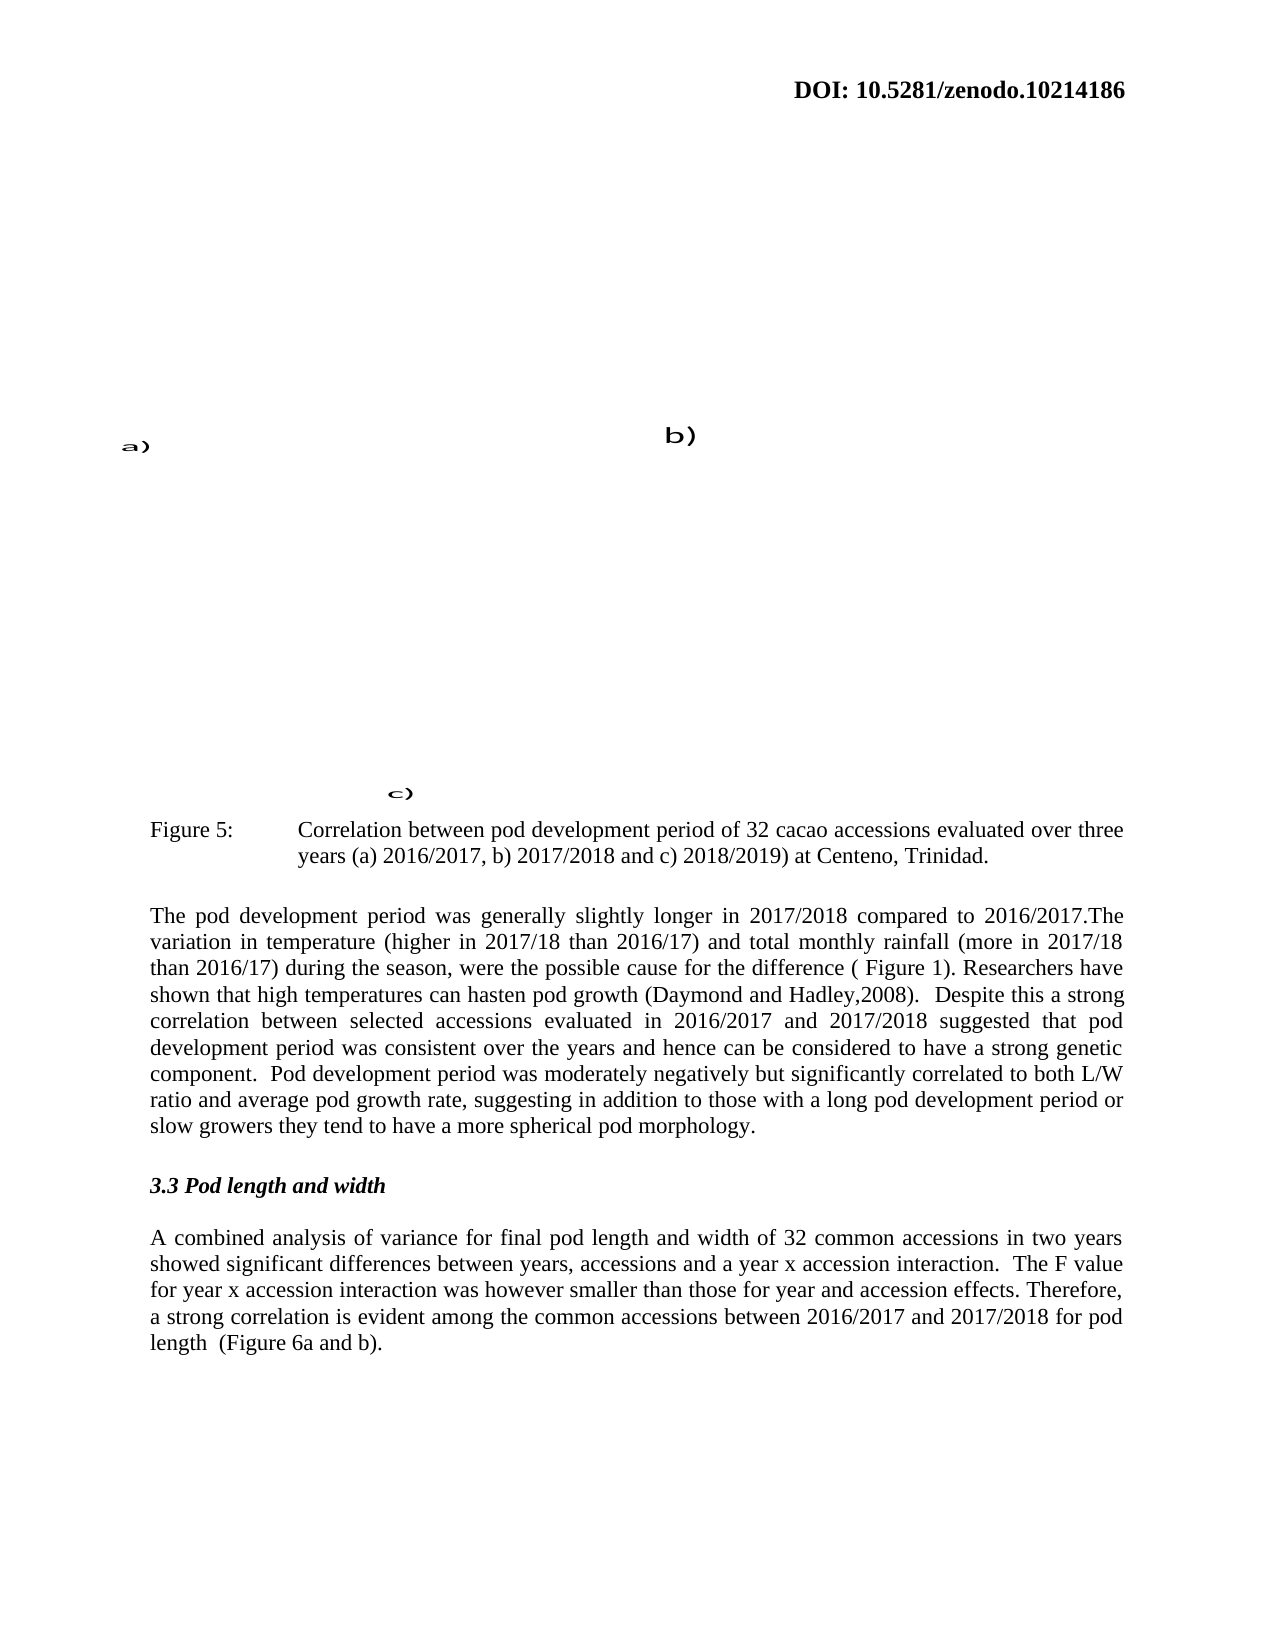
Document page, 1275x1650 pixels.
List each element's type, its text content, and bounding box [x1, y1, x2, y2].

text Figure 5: Correlation between pod development period of 32 cacao accessions evaluated over three years (a) 2016/2017, b) 2017/2018 and c) 2018/2019) at Centeno, Trinidad. [150, 162, 1125, 868]
subtitle 3.3 Pod length and width [150, 1172, 1125, 1199]
text A combined analysis of variance for final pod length and width of 32 common accessions in two years showed significant differences between years, accessions and a year x accession interaction. The F value for year x accession interaction was however smaller than those for year and accession effects. Therefore, a strong correlation is evident among the common accessions between 2016/2017 and 2017/2018 for pod length (Figure 6a and b). [150, 1224, 1125, 1355]
text The pod development period was generally slightly longer in 2017/2018 compared to 2016/2017.The variation in temperature (higher in 2017/18 than 2016/17) and total monthly rainfall (more in 2017/18 than 2016/17) during the season, were the possible cause for the difference ( Figure 1). Researchers have shown that high temperatures can hasten pod growth (Daymond and Hadley,2008). Despite this a strong correlation between selected accessions evaluated in 2016/2017 and 2017/2018 suggested that pod development period was consistent over the years and hence can be considered to have a strong genetic component. Pod development period was moderately negatively but significantly correlated to both L/W ratio and average pod growth rate, suggesting in addition to those with a long pod development period or slow growers they tend to have a more spherical pod morphology. [150, 902, 1125, 1139]
